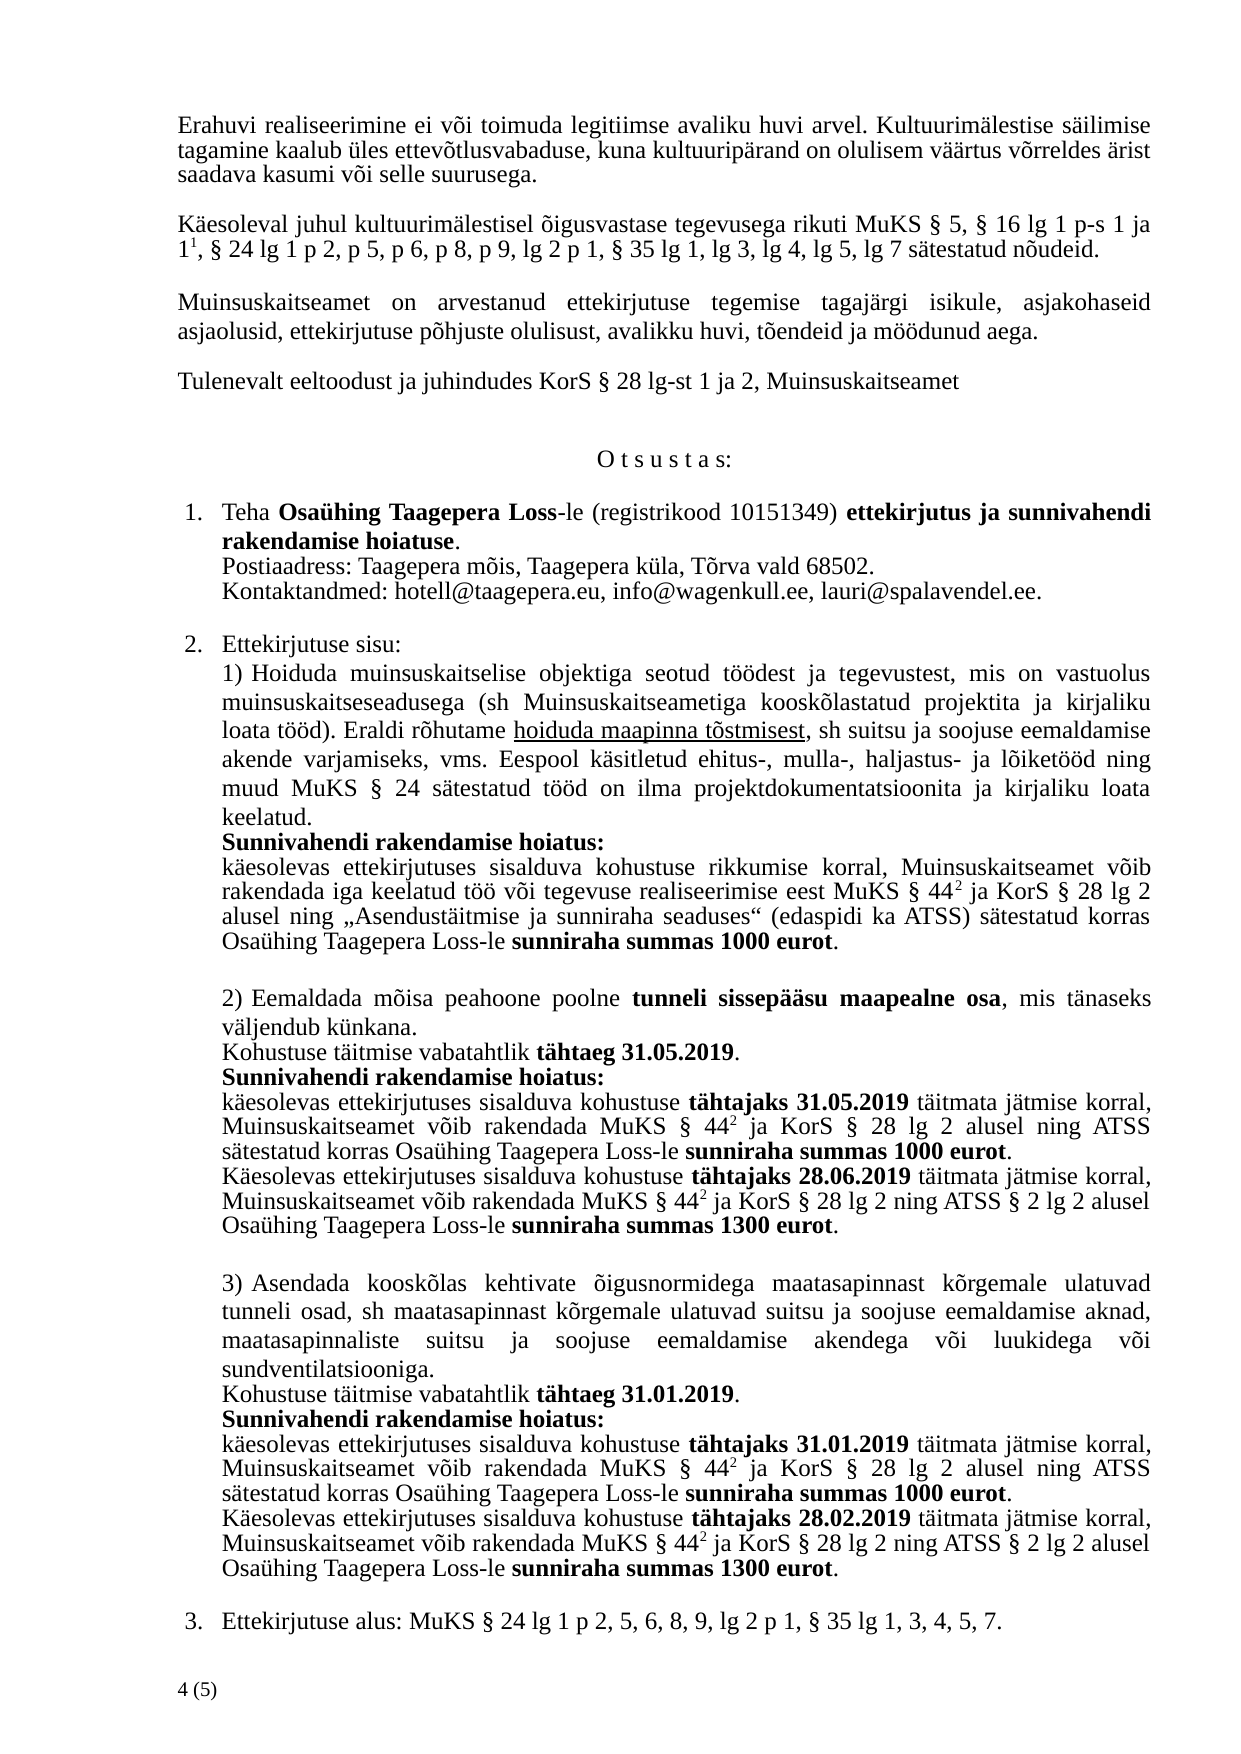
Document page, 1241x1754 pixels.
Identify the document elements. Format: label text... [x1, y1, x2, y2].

text O t s u s t a s: [177, 444, 1152, 472]
text Tulenevalt eeltoodust ja juhindudes KorS § 28 lg-st 1 ja 2, Muinsuskaitseamet [177, 369, 1152, 394]
text Sunnivahendi rakendamise hoiatus: [222, 1407, 1152, 1432]
text Erahuvi realiseerimine ei või toimuda legitiimse avaliku huvi arvel. Kultuurimälestise säilimise tagamine kaalub üles ettevõtlusvabaduse, kuna kultuuripärand on olulisem väärtus võrreldes ärist saadava kasumi või selle suurusega. [177, 113, 1152, 188]
text Käesoleval juhul kultuurimälestisel õigusvastase tegevusega rikuti MuKS § 5, § 16 lg 1 p-s 1 ja 11, § 24 lg 1 p 2, p 5, p 6, p 8, p 9, lg 2 p 1, § 35 lg 1, lg 3, lg 4, lg 5, lg 7 sätestatud nõudeid. [177, 213, 1152, 262]
list Ettekirjutuse sisu: [184, 629, 1152, 658]
text Käesolevas ettekirjutuses sisalduva kohustuse tähtajaks 28.02.2019 täitmata jätmise korral, Muinsuskaitseamet võib rakendada MuKS § 442 ja KorS § 28 lg 2 ning ATSS § 2 lg 2 alusel Osaühing Taagepera Loss-le sunniraha summas 1300 eurot. [222, 1507, 1152, 1581]
text Sunnivahendi rakendamise hoiatus: [222, 830, 1152, 855]
list Asendada kooskõlas kehtivate õigusnormidega maatasapinnast kõrgemale ulatuvad tunneli osad, sh maatasapinnast kõrgemale ulatuvad suitsu ja soojuse eemaldamise aknad, maatasapinnaliste suitsu ja soojuse eemaldamise akendega või luukidega või sundventilatsiooniga. [222, 1268, 1152, 1383]
text käesolevas ettekirjutuses sisalduva kohustuse rikkumise korral, Muinsuskaitseamet võib rakendada iga keelatud töö või tegevuse realiseerimise eest MuKS § 442 ja KorS § 28 lg 2 alusel ning „Asendustäitmise ja sunniraha seaduses“ (edaspidi ka ATSS) sätestatud korras Osaühing Taagepera Loss-le sunniraha summas 1000 eurot. [222, 855, 1152, 954]
text Kohustuse täitmise vabatahtlik tähtaeg 31.01.2019. [177, 1383, 1152, 1407]
text Kohustuse täitmise vabatahtlik tähtaeg 31.05.2019. [177, 1041, 1152, 1065]
text Postiaadress: Taagepera mõis, Taagepera küla, Tõrva vald 68502. [222, 555, 1152, 579]
text käesolevas ettekirjutuses sisalduva kohustuse tähtajaks 31.01.2019 täitmata jätmise korral, Muinsuskaitseamet võib rakendada MuKS § 442 ja KorS § 28 lg 2 alusel ning ATSS sätestatud korras Osaühing Taagepera Loss-le sunniraha summas 1000 eurot. [222, 1432, 1152, 1507]
list Eemaldada mõisa peahoone poolne tunneli sissepääsu maapealne osa, mis tänaseks väljendub künkana. [222, 983, 1152, 1041]
list Ettekirjutuse alus: MuKS § 24 lg 1 p 2, 5, 6, 8, 9, lg 2 p 1, § 35 lg 1, 3, 4, 5, 7. [184, 1606, 1152, 1634]
list Teha Osaühing Taagepera Loss-le (registrikood 10151349) ettekirjutus ja sunnivahendi rakendamise hoiatuse. [184, 497, 1152, 555]
text Kontaktandmed: hotell@taagepera.eu, info@wagenkull.ee, lauri@spalavendel.ee. [177, 579, 1152, 604]
text Käesolevas ettekirjutuses sisalduva kohustuse tähtajaks 28.06.2019 täitmata jätmise korral, Muinsuskaitseamet võib rakendada MuKS § 442 ja KorS § 28 lg 2 ning ATSS § 2 lg 2 alusel Osaühing Taagepera Loss-le sunniraha summas 1300 eurot. [222, 1164, 1152, 1239]
list Hoiduda muinsuskaitselise objektiga seotud töödest ja tegevustest, mis on vastuolus muinsuskaitseseadusega (sh Muinsuskaitseametiga kooskõlastatud projektita ja kirjaliku loata tööd). Eraldi rõhutame hoiduda maapinna tõstmisest, sh suitsu ja soojuse eemaldamise akende varjamiseks, vms. Eespool käsitletud ehitus-, mulla-, haljastus- ja lõiketööd ning muud MuKS § 24 sätestatud tööd on ilma projektdokumentatsioonita ja kirjaliku loata keelatud. [222, 658, 1152, 830]
text Muinsuskaitseamet on arvestanud ettekirjutuse tegemise tagajärgi isikule, asjakohaseid asjaolusid, ettekirjutuse põhjuste olulisust, avalikku huvi, tõendeid ja möödunud aega. [177, 287, 1152, 344]
text käesolevas ettekirjutuses sisalduva kohustuse tähtajaks 31.05.2019 täitmata jätmise korral, Muinsuskaitseamet võib rakendada MuKS § 442 ja KorS § 28 lg 2 alusel ning ATSS sätestatud korras Osaühing Taagepera Loss-le sunniraha summas 1000 eurot. [222, 1090, 1152, 1164]
text Sunnivahendi rakendamise hoiatus: [222, 1065, 1152, 1090]
